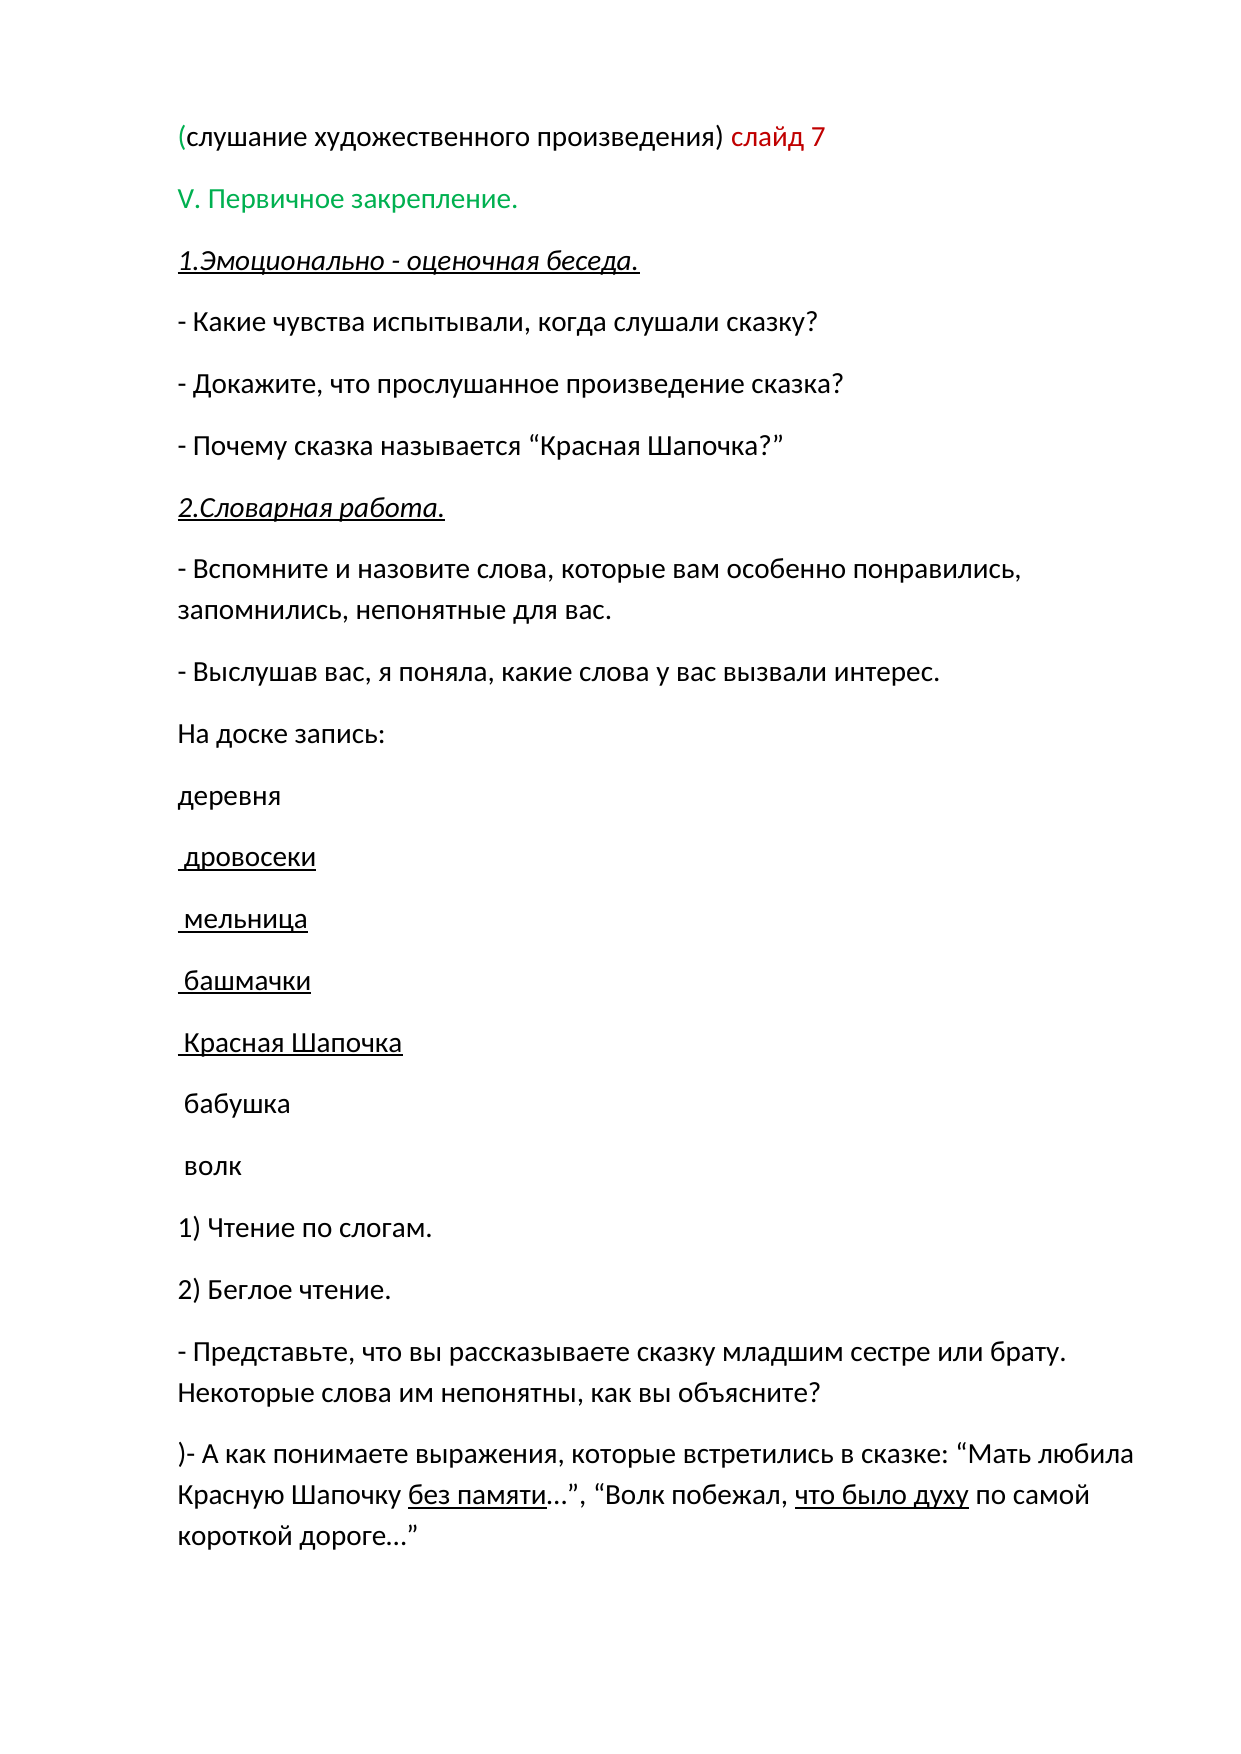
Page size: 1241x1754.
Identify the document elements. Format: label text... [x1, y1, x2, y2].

text 2) Беглое чтение. [177, 1271, 1152, 1307]
text волк [177, 1147, 1152, 1183]
text (слушание художественного произведения) слайд 7 [177, 118, 1152, 154]
text На доске запись: [177, 715, 1152, 751]
text дровосеки [177, 838, 1152, 874]
text бабушка [177, 1086, 1152, 1121]
text - Представьте, что вы рассказываете сказку младшим сестре или брату. Некоторые слова им непонятны, как вы объясните? [177, 1333, 1152, 1409]
text 2.Словарная работа. [177, 489, 1152, 524]
text V. Первичное закрепление. [177, 180, 1152, 216]
text - Какие чувства испытывали, когда слушали сказку? [177, 303, 1152, 339]
text Красная Шапочка [177, 1024, 1152, 1059]
text - Почему сказка называется “Красная Шапочка?” [177, 427, 1152, 463]
text 1.Эмоционально - оценочная беседа. [177, 242, 1152, 277]
text мельница [177, 900, 1152, 936]
text - Докажите, что прослушанное произведение сказка? [177, 365, 1152, 401]
text - Вспомните и назовите слова, которые вам особенно понравились, запомнились, непонятные для вас. [177, 551, 1152, 627]
text )- А как понимаете выражения, которые встретились в сказке: “Мать любила Красную Шапочку без памяти…”, “Волк побежал, что было духу по самой короткой дороге…” [177, 1435, 1152, 1553]
text - Выслушав вас, я поняла, какие слова у вас вызвали интерес. [177, 653, 1152, 689]
text деревня [177, 777, 1152, 812]
text башмачки [177, 962, 1152, 998]
text 1) Чтение по слогам. [177, 1209, 1152, 1245]
